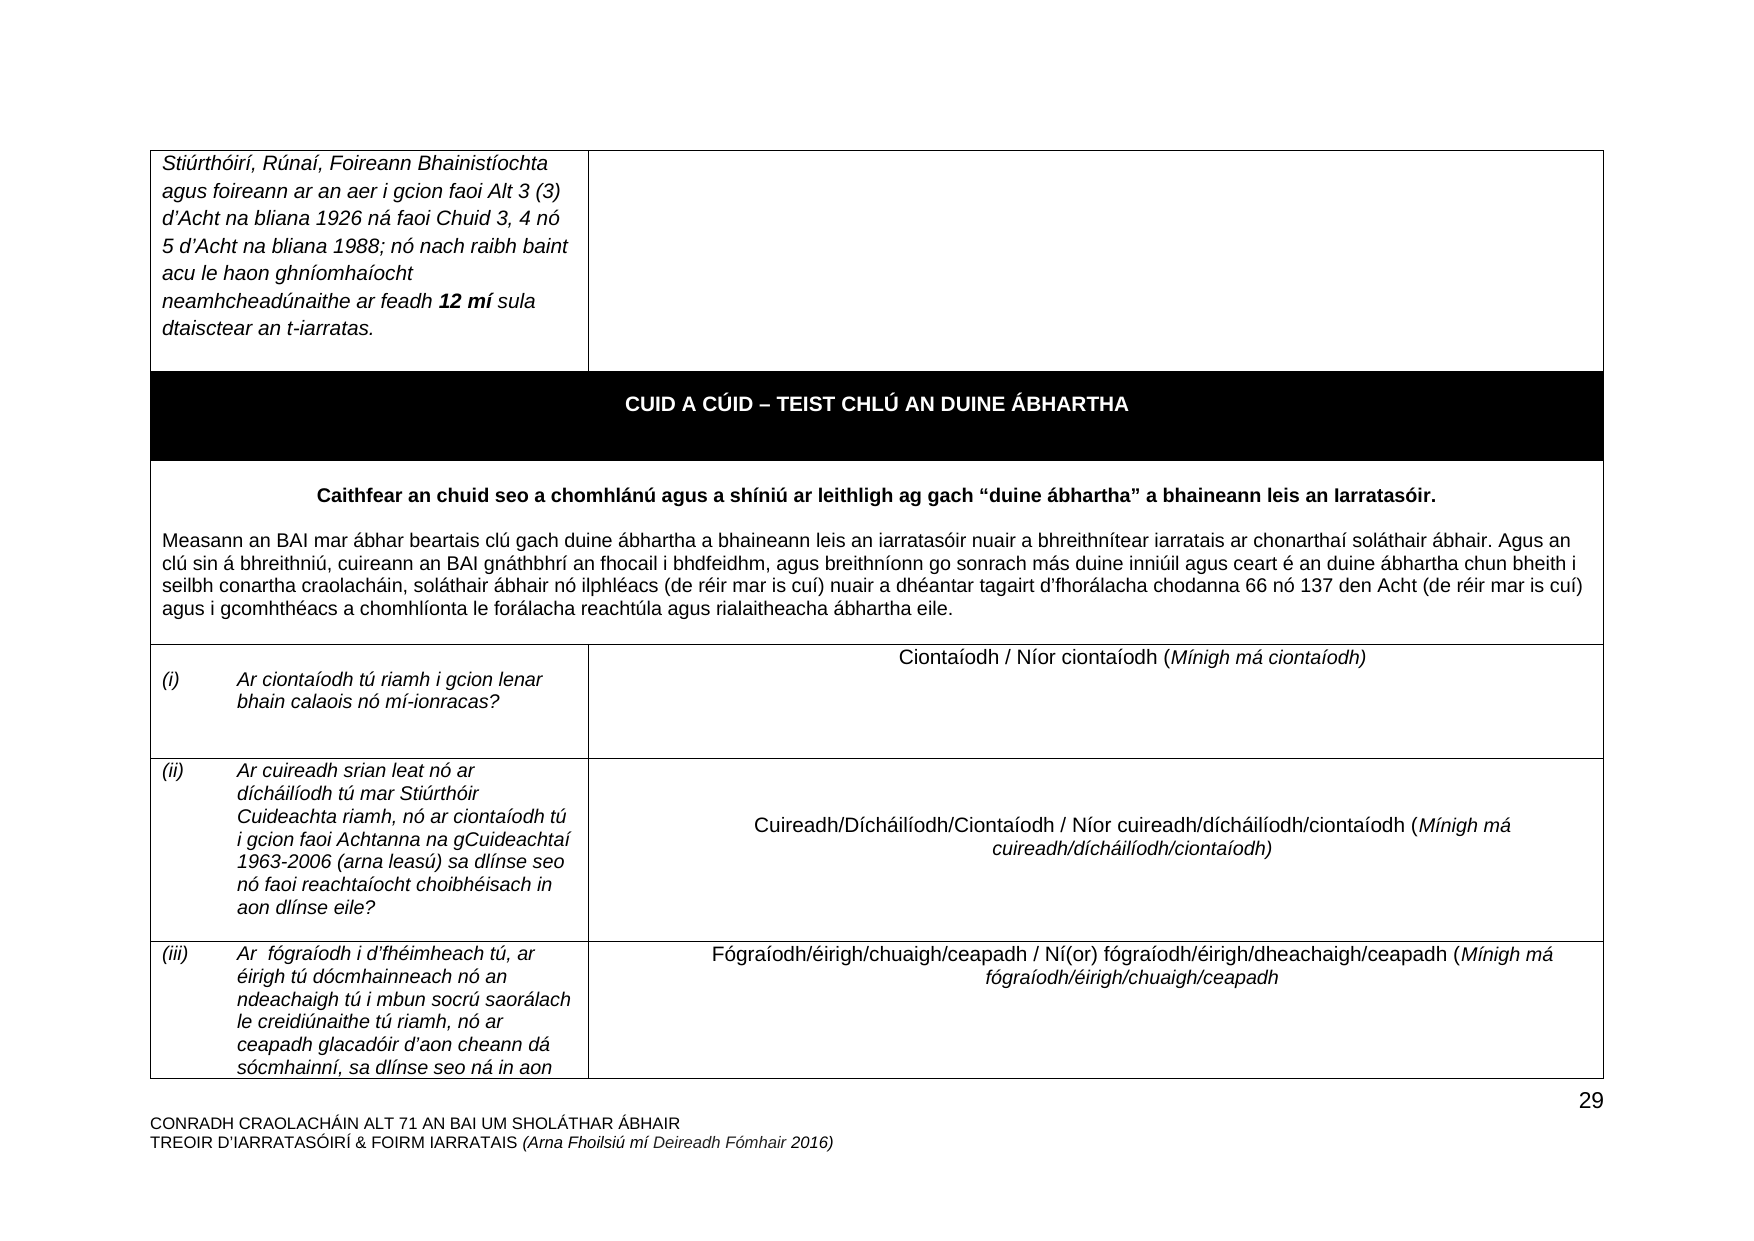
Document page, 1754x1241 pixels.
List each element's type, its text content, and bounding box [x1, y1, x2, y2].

table_cell CUID A CÚID – TEIST CHLÚ AN DUINE ÁBHARTHA [151, 372, 1603, 460]
table_cell Ciontaíodh / Níor ciontaíodh (Mínigh má ciontaíodh) [589, 645, 1603, 758]
table_cell Ar ciontaíodh tú riamh i gcion lenar bhain calaois nó mí-ionracas? [151, 645, 588, 758]
table_cell [589, 151, 1603, 371]
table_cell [589, 942, 1603, 1078]
table_cell Caithfear an chuid seo a chomhlánú agus a shíniú ar leithligh ag gach “duine ábhartha” a bhaineann leis an Iarratasóir. Measann an BAI mar ábhar beartais clú gach duine ábhartha a bhaineann leis an iarratasóir nuair a bhreithnítear iarratais ar chonarthaí soláthair ábhair. Agus an clú sin á bhreithniú, cuireann an BAI gnáthbhrí an fhocail i bhdfeidhm, agus breithníonn go sonrach más duine inniúil agus ceart é an duine ábhartha chun bheith i seilbh conartha craolacháin, soláthair ábhair nó ilphléacs (de réir mar is cuí) nuair a dhéantar tagairt d’fhorálacha chodanna 66 nó 137 den Acht (de réir mar is cuí) agus i gcomhthéacs a chomhlíonta le forálacha reachtúla agus rialaitheacha ábhartha eile. [151, 461, 1603, 644]
table_cell Ar cuireadh srian leat nó ar dícháilíodh tú mar Stiúrthóir Cuideachta riamh, nó ar ciontaíodh tú i gcion faoi Achtanna na gCuideachtaí 1963-2006 (arna leasú) sa dlínse seo nó faoi reachtaíocht choibhéisach in aon dlínse eile? [151, 759, 588, 941]
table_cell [151, 151, 588, 371]
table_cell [151, 942, 588, 1078]
table_cell Cuireadh/Dícháilíodh/Ciontaíodh / Níor cuireadh/dícháilíodh/ciontaíodh (Mínigh má cuireadh/dícháilíodh/ciontaíodh) [589, 759, 1603, 941]
